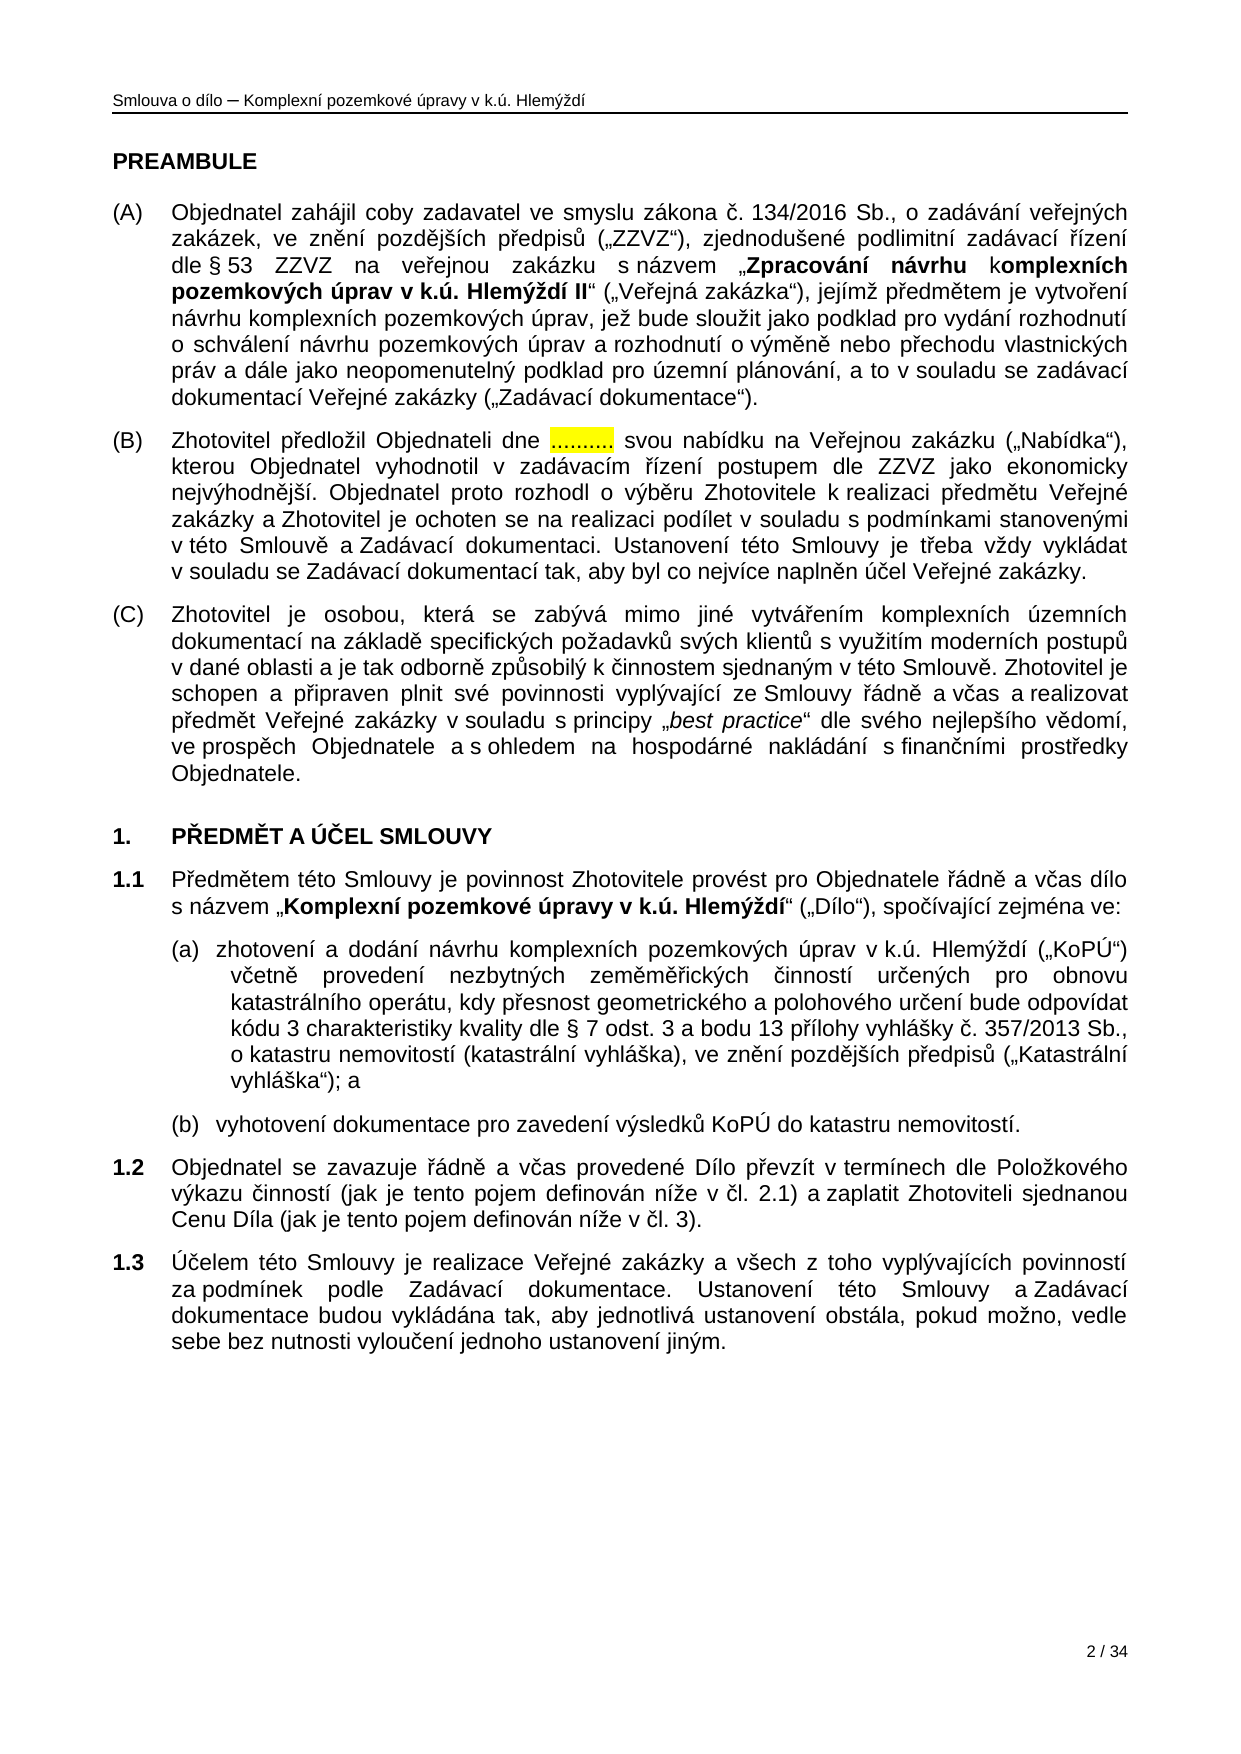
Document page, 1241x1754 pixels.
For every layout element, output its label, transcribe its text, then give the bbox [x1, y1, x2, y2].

text Předmětem této Smlouvy je povinnost Zhotovitele provést pro Objednatele řádně a včas dílo s názvem „Komplexní pozemkové úpravy v k.ú. Hlemýždí“ („Dílo“), spočívající zejména ve: [112, 866, 1128, 919]
subtitle Preambule [112, 148, 1128, 174]
text Předmět a účel smlouvy [112, 823, 1128, 850]
text Zhotovitel je osobou, která se zabývá mimo jiné vytvářením komplexních územních dokumentací na základě specifických požadavků svých klientů s využitím moderních postupů v dané oblasti a je tak odborně způsobilý k činnostem sjednaným v této Smlouvě. Zhotovitel je schopen a připraven plnit své povinnosti vyplývající ze Smlouvy řádně a včas a realizovat předmět Veřejné zakázky v souladu s principy „best practice“ dle svého nejlepšího vědomí, ve prospěch Objednatele a s ohledem na hospodárné nakládání s finančními prostředky Objednatele. [112, 601, 1128, 786]
text vyhotovení dokumentace pro zavedení výsledků KoPÚ do katastru nemovitostí. [171, 1111, 1128, 1137]
text zhotovení a dodání návrhu komplexních pozemkových úprav v k.ú. Hlemýždí („KoPÚ“) včetně provedení nezbytných zeměměřických činností určených pro obnovu katastrálního operátu, kdy přesnost geometrického a polohového určení bude odpovídat kódu 3 charakteristiky kvality dle § 7 odst. 3 a bodu 13 přílohy vyhlášky č. 357/2013 Sb., o katastru nemovitostí (katastrální vyhláška), ve znění pozdějších předpisů („Katastrální vyhláška“); a [171, 936, 1128, 1094]
text Účelem této Smlouvy je realizace Veřejné zakázky a všech z toho vyplývajících povinností za podmínek podle Zadávací dokumentace. Ustanovení této Smlouvy a Zadávací dokumentace budou vykládána tak, aby jednotlivá ustanovení obstála, pokud možno, vedle sebe bez nutnosti vyloučení jednoho ustanovení jiným. [112, 1249, 1128, 1355]
text Objednatel se zavazuje řádně a včas provedené Dílo převzít v termínech dle Položkového výkazu činností (jak je tento pojem definován níže v čl. 2.1) a zaplatit Zhotoviteli sjednanou Cenu Díla (jak je tento pojem definován níže v čl. 3). [112, 1153, 1128, 1233]
text Zhotovitel předložil Objednateli dne .......... svou nabídku na Veřejnou zakázku („Nabídka“), kterou Objednatel vyhodnotil v zadávacím řízení postupem dle ZZVZ jako ekonomicky nejvýhodnější. Objednatel proto rozhodl o výběru Zhotovitele k realizaci předmětu Veřejné zakázky a Zhotovitel je ochoten se na realizaci podílet v souladu s podmínkami stanovenými v této Smlouvě a Zadávací dokumentaci. Ustanovení této Smlouvy je třeba vždy vykládat v souladu se Zadávací dokumentací tak, aby byl co nejvíce naplněn účel Veřejné zakázky. [112, 427, 1128, 585]
text Objednatel zahájil coby zadavatel ve smyslu zákona č. 134/2016 Sb., o zadávání veřejných zakázek, ve znění pozdějších předpisů („ZZVZ“), zjednodušené podlimitní zadávací řízení dle § 53 ZZVZ na veřejnou zakázku s názvem „Zpracování návrhu komplexních pozemkových úprav v k.ú. Hlemýždí II“ („Veřejná zakázka“), jejímž předmětem je vytvoření návrhu komplexních pozemkových úprav, jež bude sloužit jako podklad pro vydání rozhodnutí o schválení návrhu pozemkových úprav a rozhodnutí o výměně nebo přechodu vlastnických práv a dále jako neopomenutelný podklad pro územní plánování, a to v souladu se zadávací dokumentací Veřejné zakázky („Zadávací dokumentace“). [112, 199, 1128, 410]
